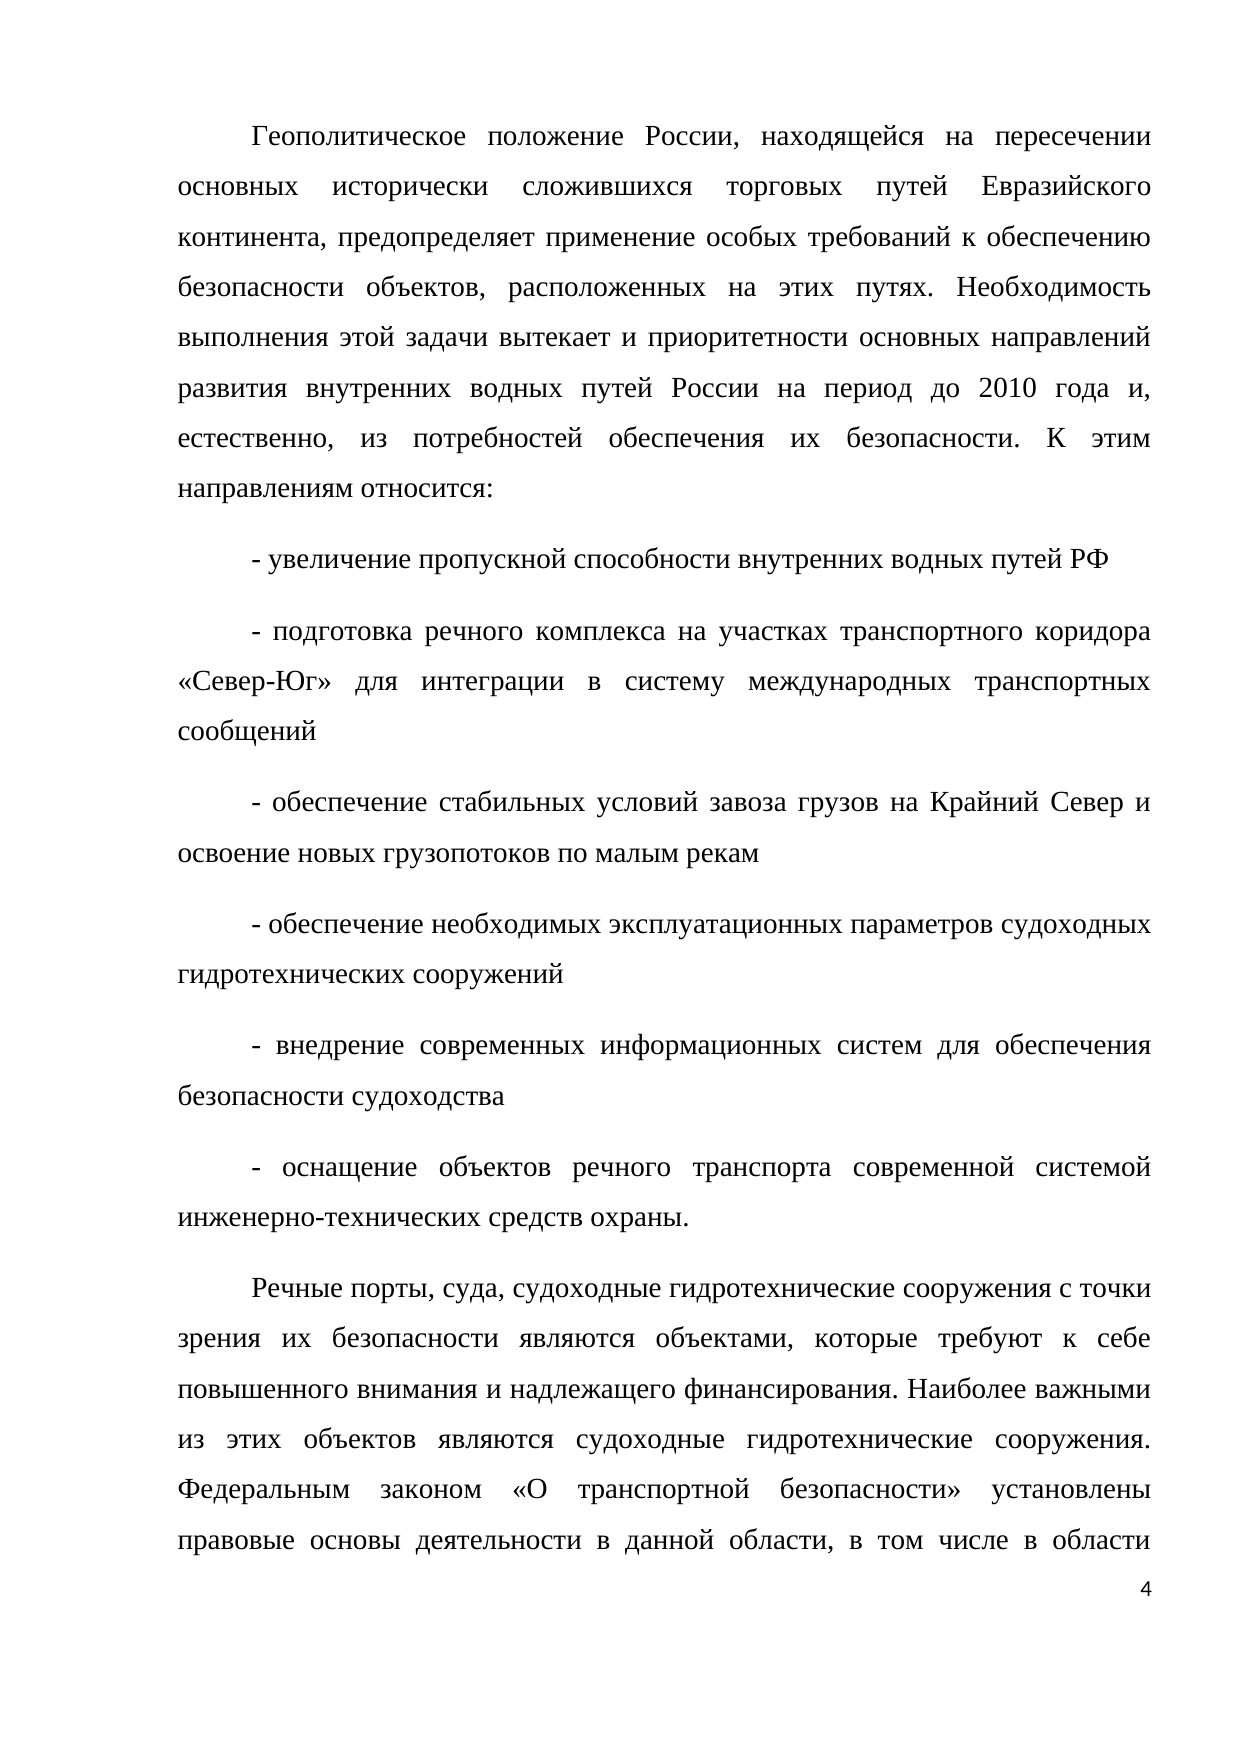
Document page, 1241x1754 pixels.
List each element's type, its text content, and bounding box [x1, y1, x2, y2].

text - обеспечение необходимых эксплуатационных параметров судоходных гидротехнических сооружений [177, 906, 1152, 990]
text - увеличение пропускной способности внутренних водных путей РФ [177, 541, 1152, 575]
text Геополитическое положение России, находящейся на пересечении основных исторически сложившихся торговых путей Евразийского континента, предопределяет применение особых требований к обеспечению безопасности объектов, расположенных на этих путях. Необходимость выполнения этой задачи вытекает и приоритетности основных направлений развития внутренних водных путей России на период до 2010 года и, естественно, из потребностей обеспечения их безопасности. К этим направлениям относится: [177, 118, 1152, 504]
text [177, 1270, 1152, 1555]
text - обеспечение стабильных условий завоза грузов на Крайний Север и освоение новых грузопотоков по малым рекам [177, 784, 1152, 868]
text - подготовка речного комплекса на участках транспортного коридора «Север-Юг» для интеграции в систему международных транспортных сообщений [177, 613, 1152, 747]
text - оснащение объектов речного транспорта современной системой инженерно-технических средств охраны. [177, 1149, 1152, 1233]
text - внедрение современных информационных систем для обеспечения безопасности судоходства [177, 1027, 1152, 1111]
